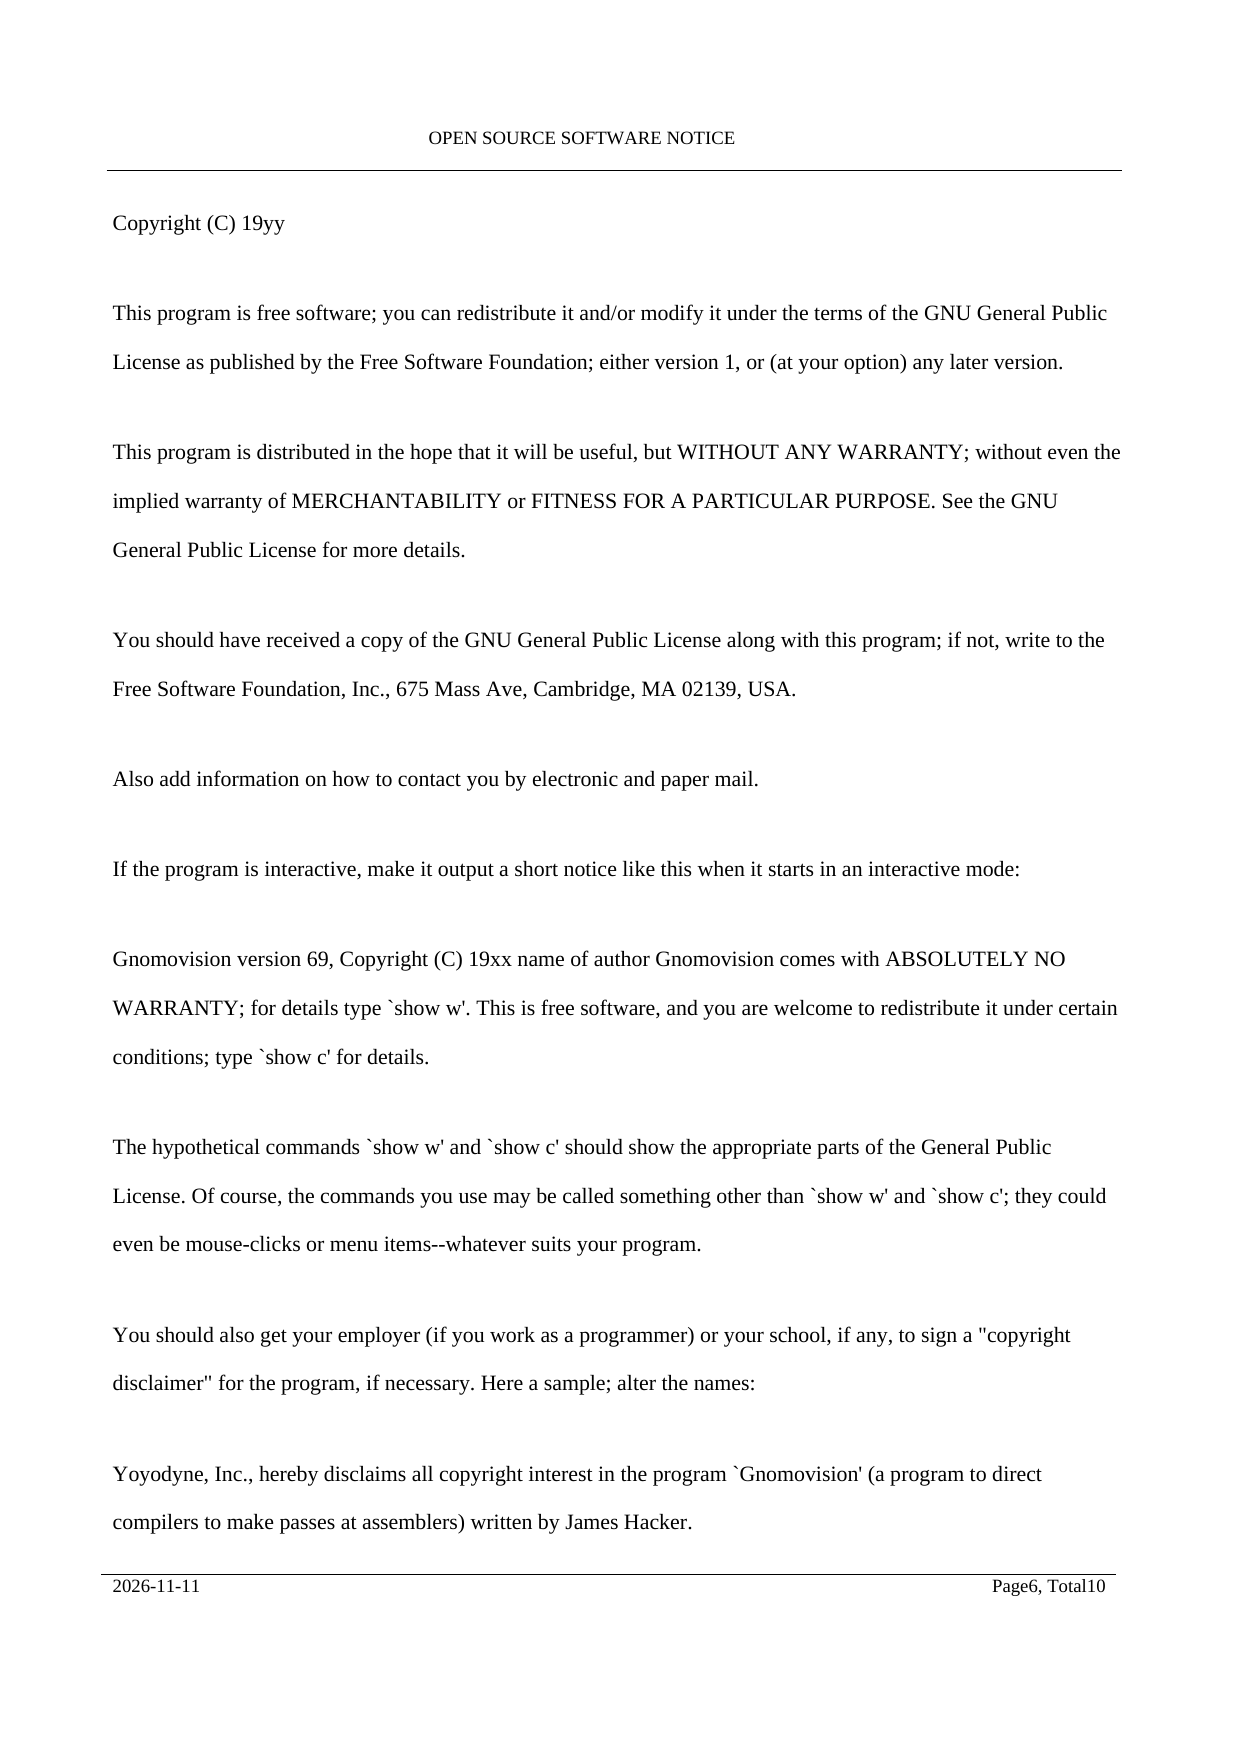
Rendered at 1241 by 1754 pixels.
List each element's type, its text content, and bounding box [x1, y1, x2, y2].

text Also add information on how to contact you by electronic and paper mail. [112, 762, 1128, 795]
text Gnomovision version 69, Copyright (C) 19xx name of author Gnomovision comes with ABSOLUTELY NO WARRANTY; for details type `show w'. This is free software, and you are welcome to redistribute it under certain conditions; type `show c' for details. [112, 943, 1128, 1073]
text If the program is interactive, make it output a short notice like this when it starts in an interactive mode: [112, 852, 1128, 885]
text The hypothetical commands `show w' and `show c' should show the appropriate parts of the General Public License. Of course, the commands you use may be called something other than `show w' and `show c'; they could even be mouse-clicks or menu items--whatever suits your program. [112, 1130, 1128, 1260]
text Yoyodyne, Inc., hereby disclaims all copyright interest in the program `Gnomovision' (a program to direct compilers to make passes at assemblers) written by James Hacker. [112, 1457, 1128, 1538]
text This program is free software; you can redistribute it and/or modify it under the terms of the GNU General Public License as published by the Free Software Foundation; either version 1, or (at your option) any later version. [112, 297, 1128, 378]
text You should also get your employer (if you work as a programmer) or your school, if any, to sign a "copyright disclaimer" for the program, if necessary. Here a sample; alter the names: [112, 1318, 1128, 1399]
text This program is distributed in the hope that it will be useful, but WITHOUT ANY WARRANTY; without even the implied warranty of MERCHANTABILITY or FITNESS FOR A PARTICULAR PURPOSE. See the GNU General Public License for more details. [112, 436, 1128, 566]
text You should have received a copy of the GNU General Public License along with this program; if not, write to the Free Software Foundation, Inc., 675 Mass Ave, Cambridge, MA 02139, USA. [112, 623, 1128, 704]
text Copyright (C) 19yy [112, 206, 1128, 239]
